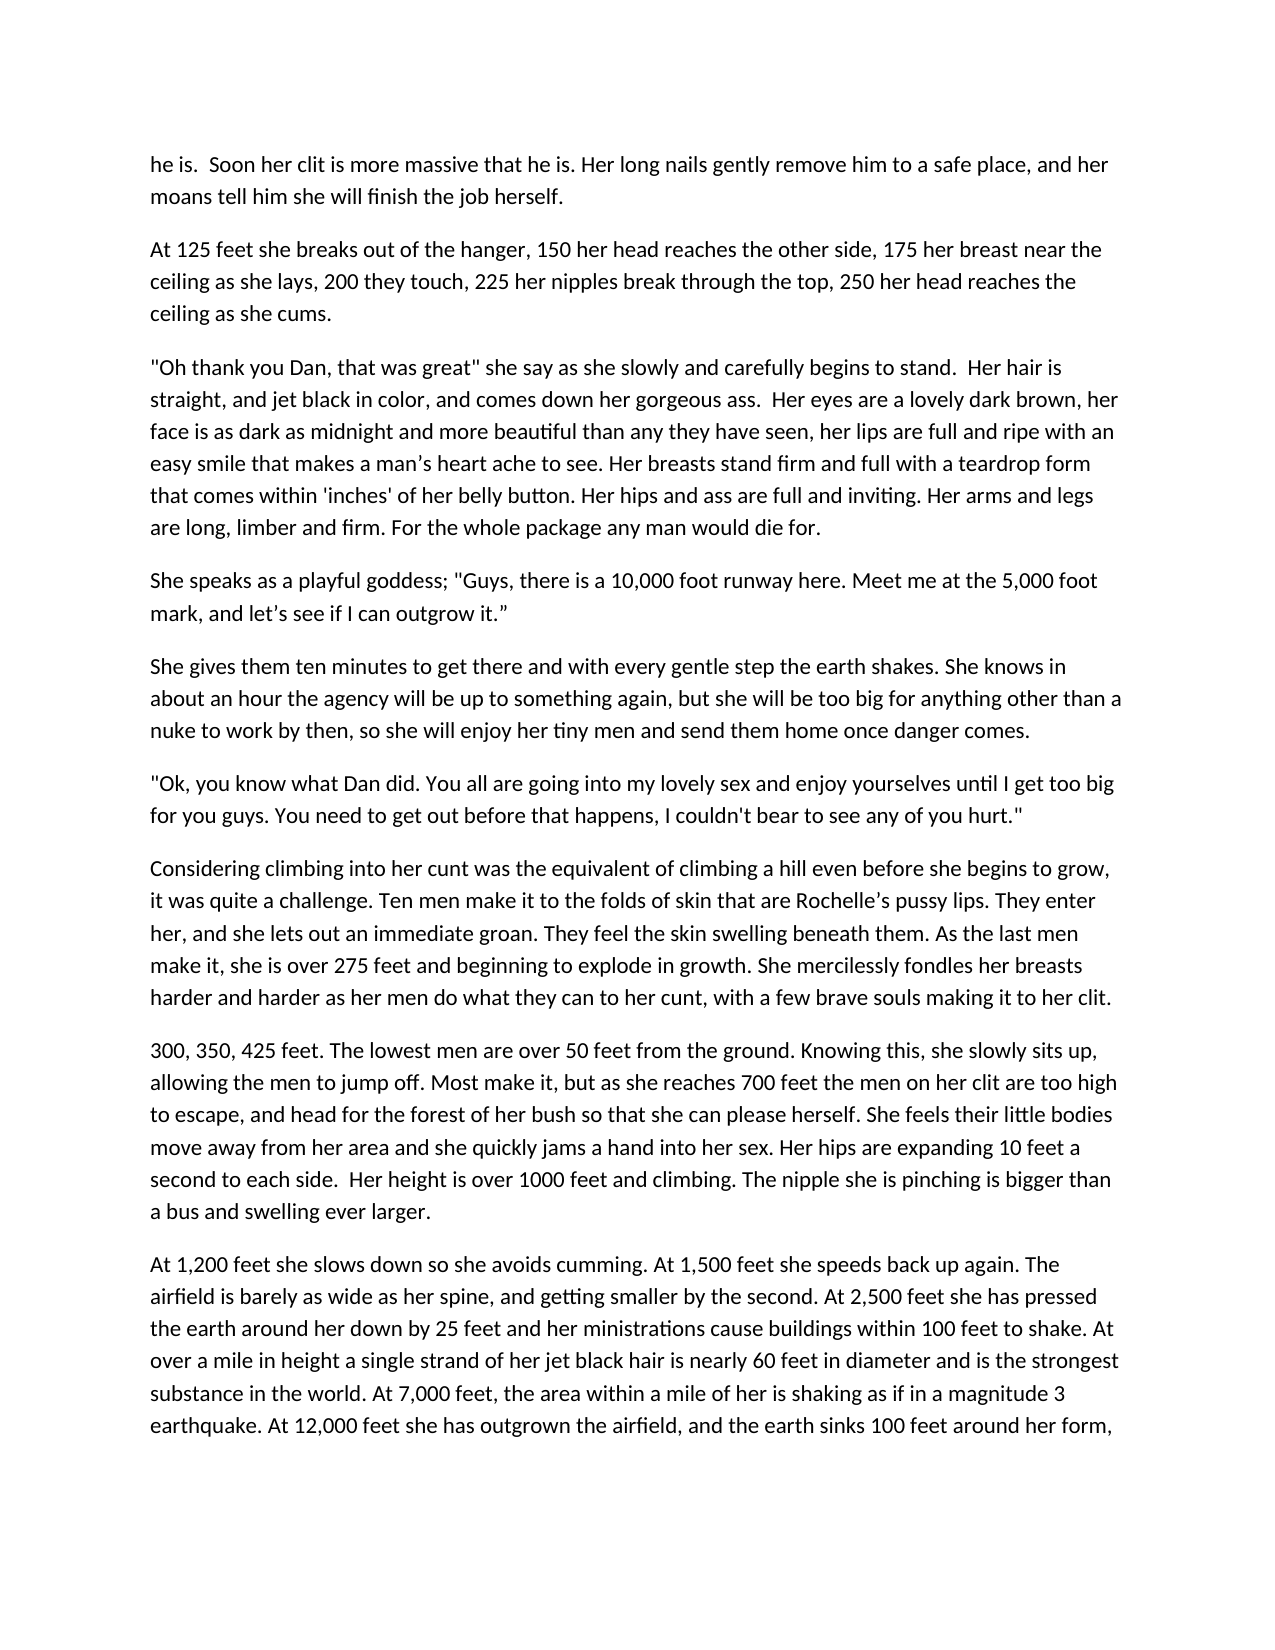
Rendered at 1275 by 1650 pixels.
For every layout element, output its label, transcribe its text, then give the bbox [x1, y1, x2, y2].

text She speaks as a playful goddess; "Guys, there is a 10,000 foot runway here. Meet me at the 5,000 foot mark, and let’s see if I can outgrow it.” [150, 567, 1125, 627]
text "Oh thank you Dan, that was great" she say as she slowly and carefully begins to stand. Her hair is straight, and jet black in color, and comes down her gorgeous ass. Her eyes are a lovely dark brown, her face is as dark as midnight and more beautiful than any they have seen, her lips are full and ripe with an easy smile that makes a man’s heart ache to see. Her breasts stand firm and full with a teardrop form that comes within 'inches' of her belly button. Her hips and ass are full and inviting. Her arms and legs are long, limber and firm. For the whole package any man would die for. [150, 353, 1125, 542]
text 300, 350, 425 feet. The lowest men are over 50 feet from the ground. Knowing this, she slowly sits up, allowing the men to jump off. Most make it, but as she reaches 700 feet the men on her clit are too high to escape, and head for the forest of her bush so that she can please herself. She feels their little bodies move away from her area and she quickly jams a hand into her sex. Her hips are expanding 10 feet a second to each side. Her height is over 1000 feet and climbing. The nipple she is pinching is bigger than a bus and swelling ever larger. [150, 1036, 1125, 1225]
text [150, 1250, 1125, 1439]
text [150, 150, 1125, 210]
text She gives them ten minutes to get there and with every gentle step the earth shakes. She knows in about an hour the agency will be up to something again, but she will be too big for anything other than a nuke to work by then, so she will enjoy her tiny men and send them home once danger comes. [150, 652, 1125, 744]
text At 125 feet she breaks out of the hanger, 150 her head reaches the other side, 175 her breast near the ceiling as she lays, 200 they touch, 225 her nipples break through the top, 250 her head reaches the ceiling as she cums. [150, 235, 1125, 328]
text "Ok, you know what Dan did. You all are going into my lovely sex and enjoy yourselves until I get too big for you guys. You need to get out before that happens, I couldn't bear to see any of you hurt." [150, 769, 1125, 829]
text Considering climbing into her cunt was the equivalent of climbing a hill even before she begins to grow, it was quite a challenge. Ten men make it to the folds of skin that are Rochelle’s pussy lips. They enter her, and she lets out an immediate groan. They feel the skin swelling beneath them. As the last men make it, she is over 275 feet and beginning to explode in growth. She mercilessly fondles her breasts harder and harder as her men do what they can to her cunt, with a few brave souls making it to her clit. [150, 854, 1125, 1011]
